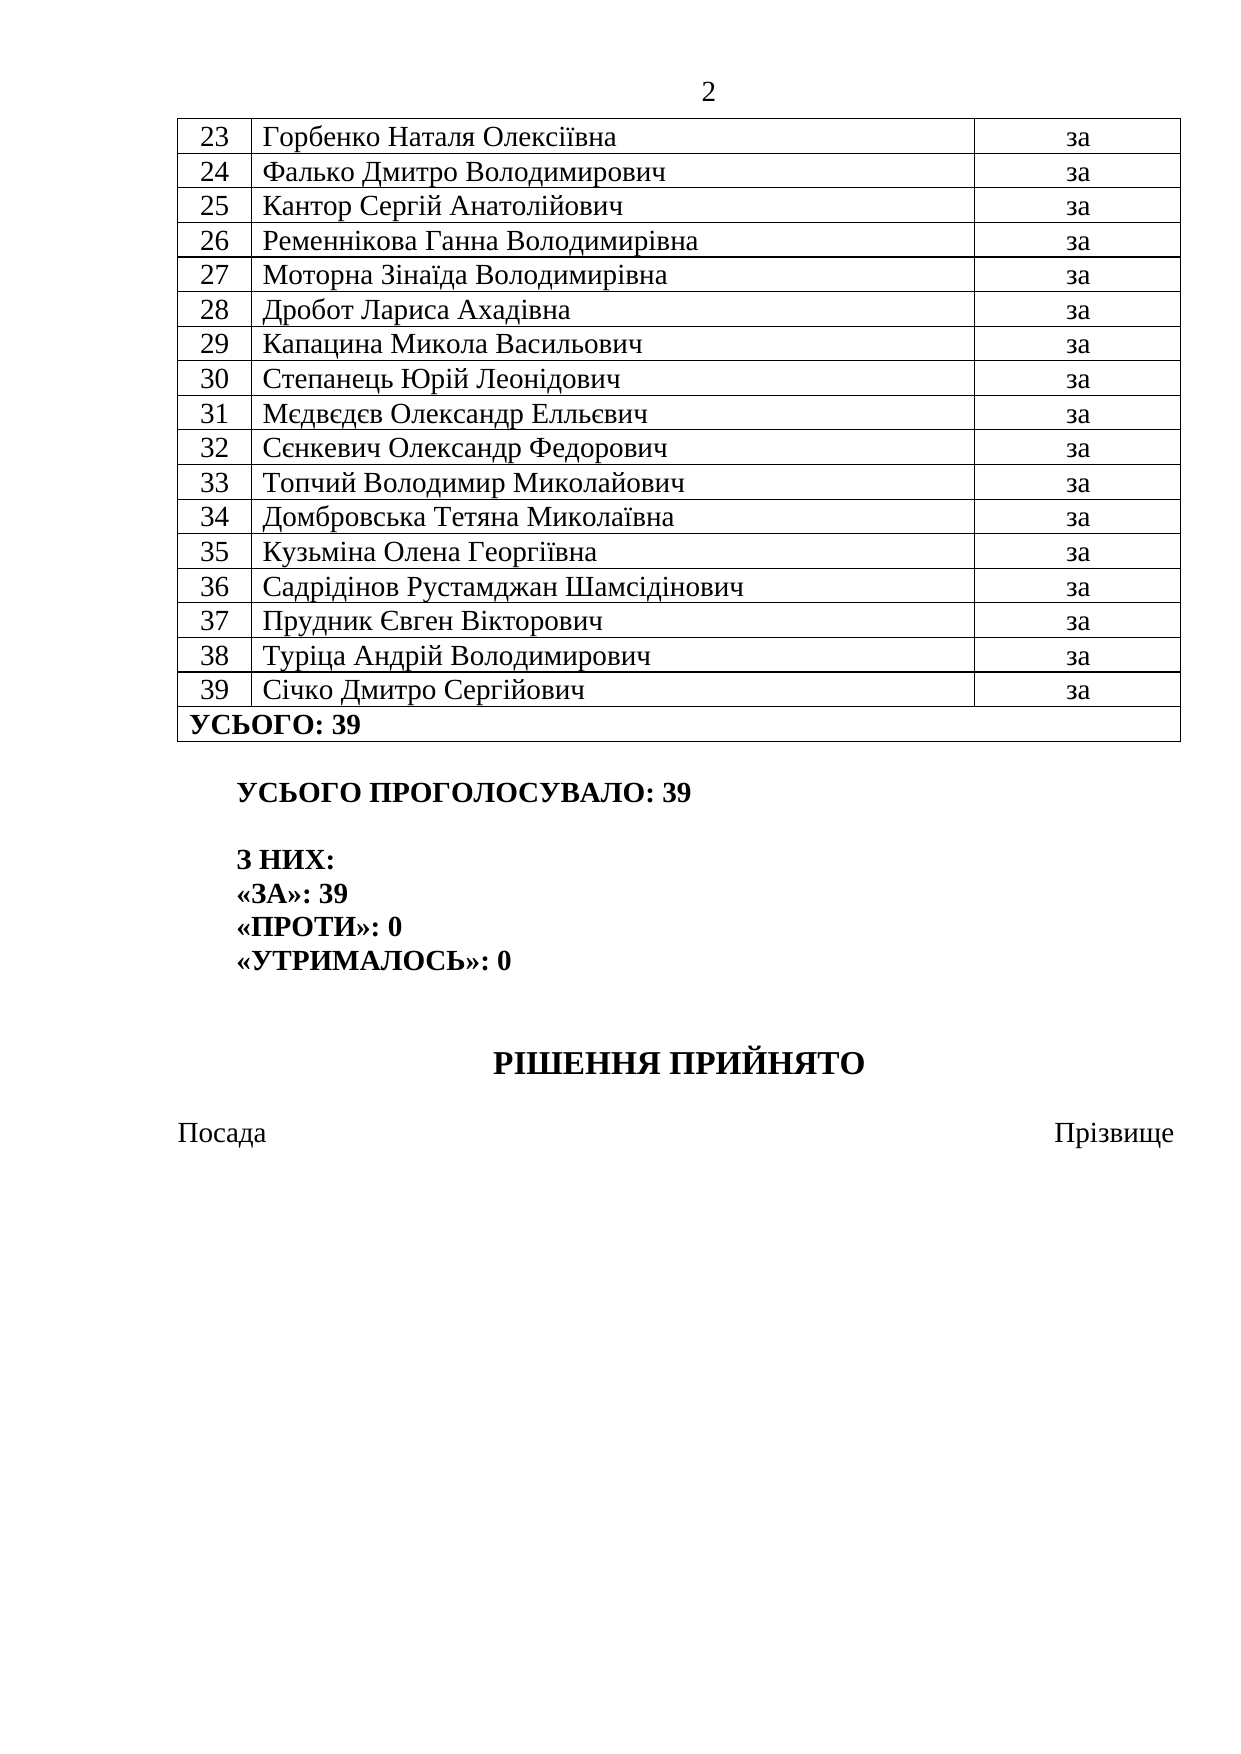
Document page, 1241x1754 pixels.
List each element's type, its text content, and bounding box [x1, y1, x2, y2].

table_cell за [975, 673, 1180, 706]
table_cell за [975, 258, 1180, 291]
text З НИХ: [177, 842, 1181, 876]
table_cell Топчий Володимир Миколайович [252, 465, 974, 498]
table_cell за [975, 154, 1180, 187]
table_cell за [975, 430, 1180, 464]
table_cell за [975, 569, 1180, 602]
table_cell за [975, 188, 1180, 222]
table_cell за [975, 223, 1180, 256]
table_cell Моторна Зінаїда Володимирівна [252, 258, 974, 291]
text «УТРИМАЛОСЬ»: 0 [177, 943, 1181, 976]
table_cell Кантор Сергій Анатолійович [252, 188, 974, 222]
table_cell 23 [178, 119, 251, 153]
table_cell за [975, 327, 1180, 360]
text УСЬОГО ПРОГОЛОСУВАЛО: 39 [177, 775, 1181, 809]
text «ПРОТИ»: 0 [177, 909, 1181, 943]
table_cell Кузьміна Олена Георгіївна [252, 534, 974, 568]
table_cell 29 [178, 327, 251, 360]
table_cell Ременнікова Ганна Володимирівна [252, 223, 974, 256]
table_cell 32 [178, 430, 251, 464]
table_cell Степанець Юрій Леонідович [252, 361, 974, 395]
table_cell за [975, 465, 1180, 498]
table_cell за [975, 119, 1180, 153]
table_cell за [975, 603, 1180, 637]
table_cell 25 [178, 188, 251, 222]
table_cell 24 [178, 154, 251, 187]
table_cell Січко Дмитро Сергійович [252, 673, 974, 706]
table_cell Дробот Лариса Ахадiвна [252, 292, 974, 326]
table_cell 37 [178, 603, 251, 637]
text Посада Прізвище [177, 1115, 1181, 1149]
table_cell Прудник Євген Вікторович [252, 603, 974, 637]
table_cell 28 [178, 292, 251, 326]
table_cell 36 [178, 569, 251, 602]
table_cell за [975, 292, 1180, 326]
table_cell за [975, 500, 1180, 533]
table_cell Сєнкевич Олександр Федорович [252, 430, 974, 464]
table_cell 27 [178, 258, 251, 291]
table_cell за [975, 638, 1180, 671]
table_cell 35 [178, 534, 251, 568]
table_cell Туріца Андрій Володимирович [252, 638, 974, 671]
table_cell 33 [178, 465, 251, 498]
table_cell Горбенко Наталя Олексіївна [252, 119, 974, 153]
table_cell 26 [178, 223, 251, 256]
text «ЗА»: 39 [177, 876, 1181, 909]
table_cell за [975, 361, 1180, 395]
table_cell Домбровська Тетяна Миколаївна [252, 500, 974, 533]
table_cell 31 [178, 396, 251, 429]
table_cell Капацина Микола Васильович [252, 327, 974, 360]
table_cell Фалько Дмитро Володимирович [252, 154, 974, 187]
text РІШЕННЯ ПРИЙНЯТО [177, 1043, 1181, 1082]
table_cell Мєдвєдєв Олександр Елльєвич [252, 396, 974, 429]
table_cell Садрідінов Рустамджан Шамсідінович [252, 569, 974, 602]
table_cell за [975, 396, 1180, 429]
table_cell за [975, 534, 1180, 568]
table_cell 34 [178, 500, 251, 533]
table_cell 38 [178, 638, 251, 671]
table_cell УСЬОГО: 39 [178, 707, 1180, 741]
table_cell 39 [178, 673, 251, 706]
table_cell 30 [178, 361, 251, 395]
